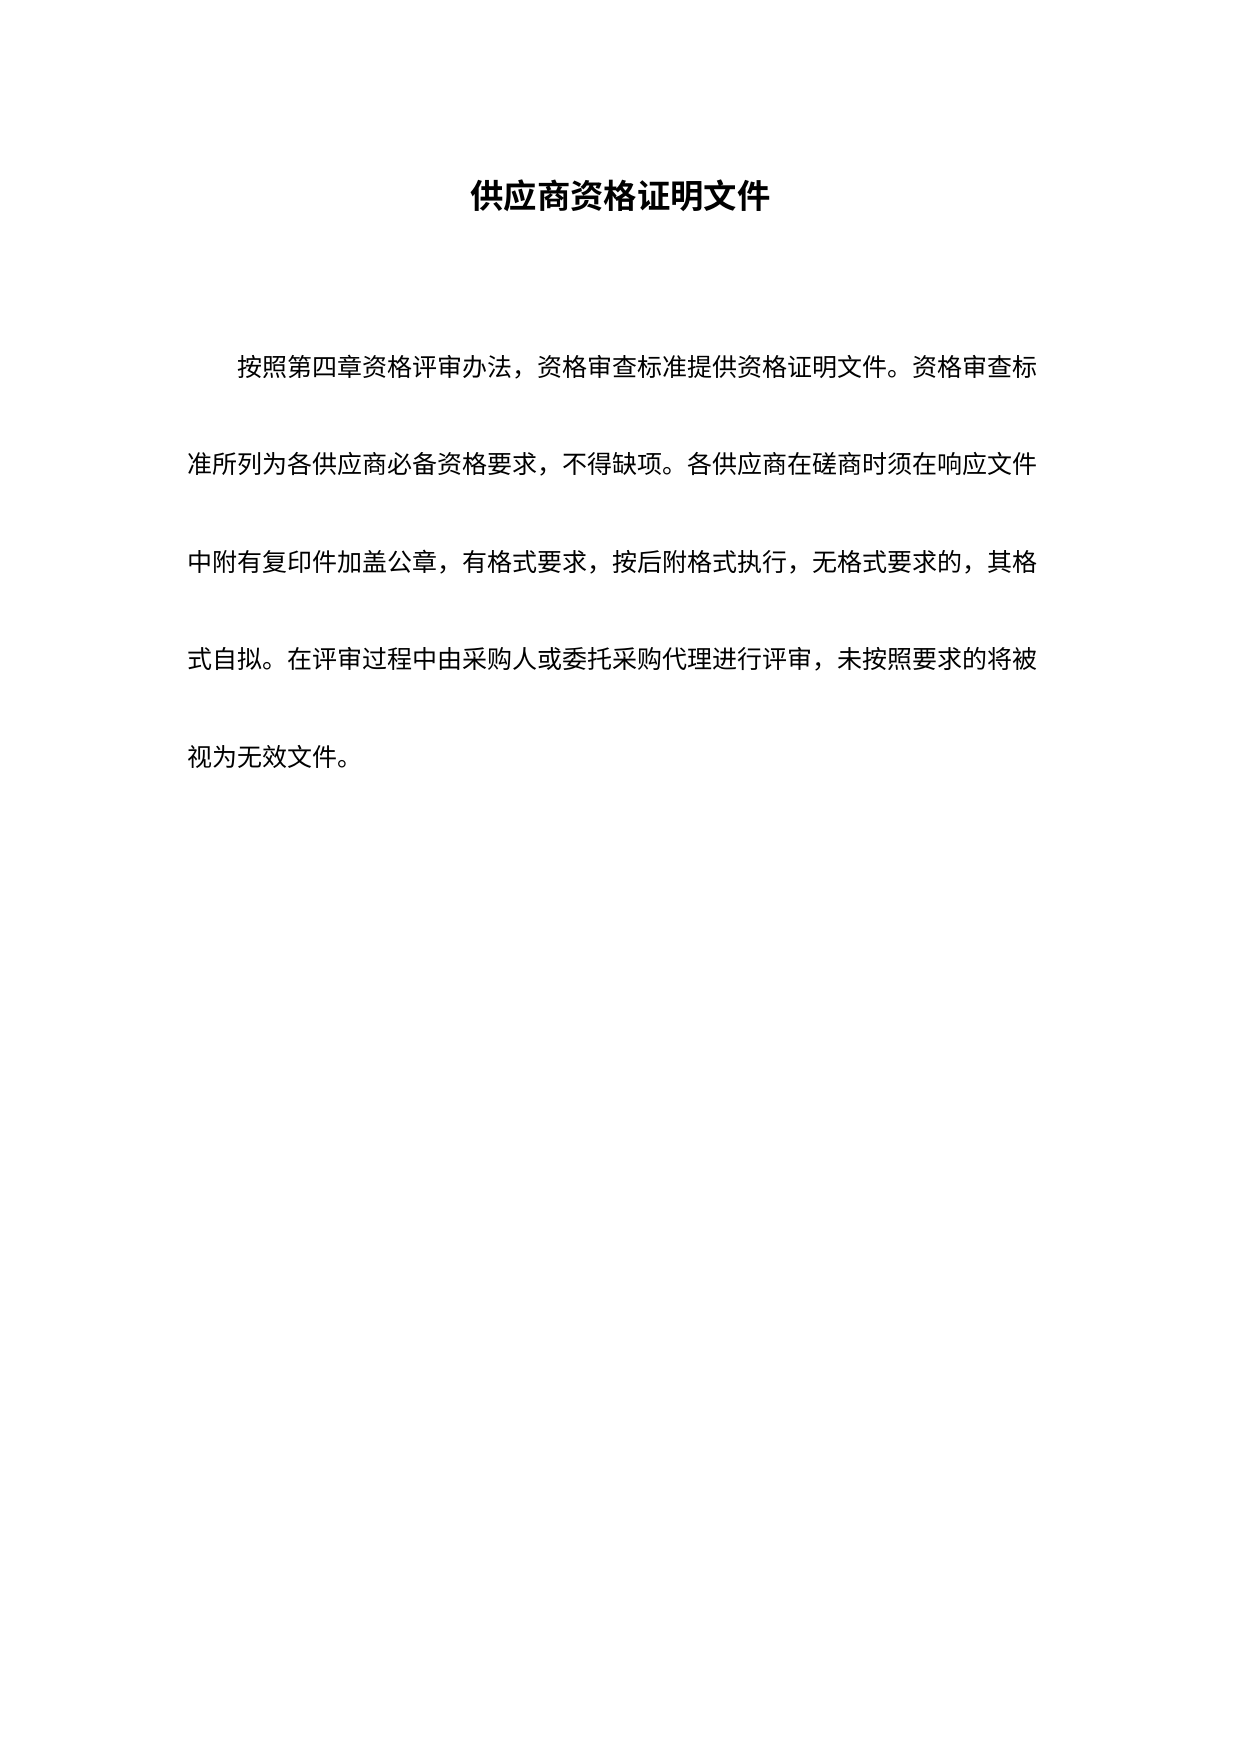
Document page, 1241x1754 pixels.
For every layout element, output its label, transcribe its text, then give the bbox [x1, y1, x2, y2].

list 按照第四章资格评审办法，资格审查标准提供资格证明文件。资格审查标准所列为各供应商必备资格要求，不得缺项。各供应商在磋商时须在响应文件中附有复印件加盖公章，有格式要求，按后附格式执行，无格式要求的，其格式自拟。在评审过程中由采购人或委托采购代理进行评审，未按照要求的将被视为无效文件。 [187, 333, 1053, 788]
list 供应商资格证明文件 [187, 162, 1053, 227]
